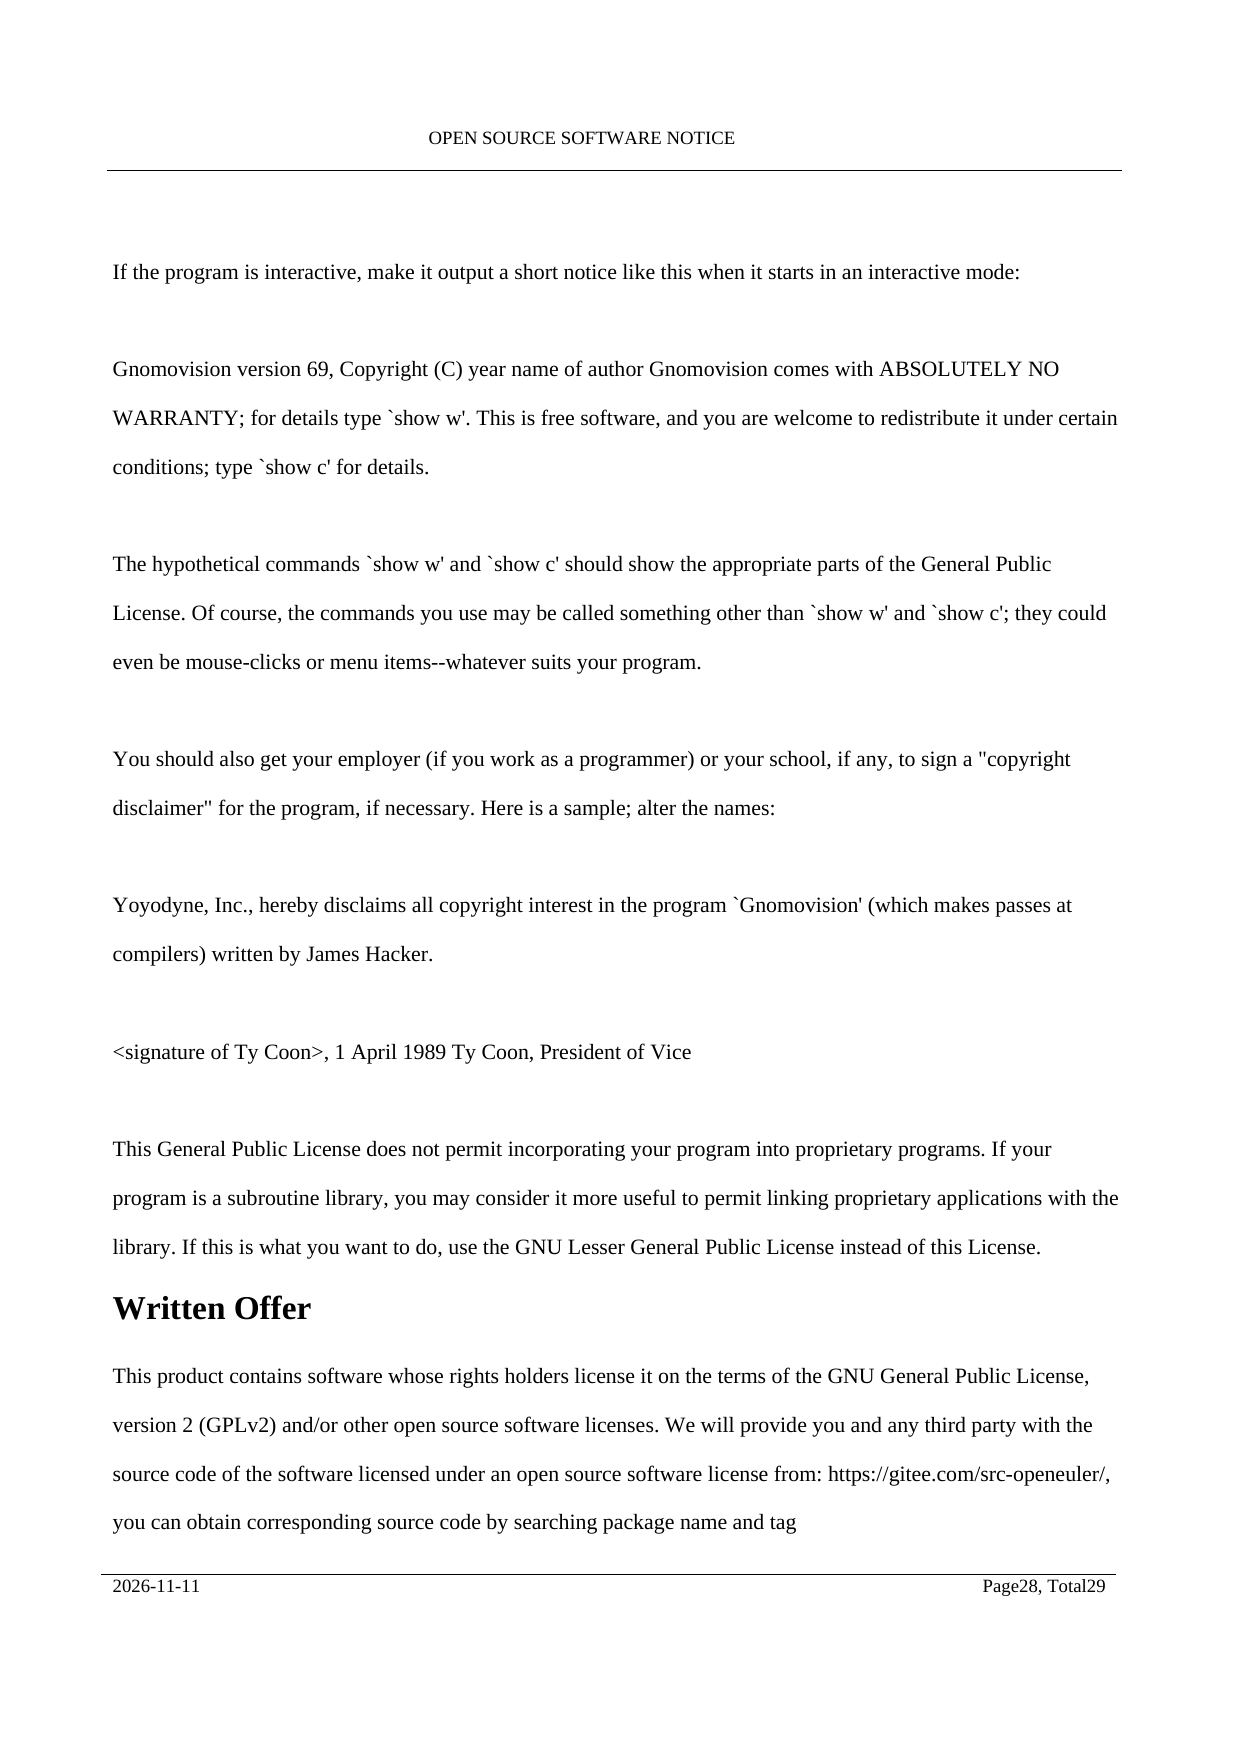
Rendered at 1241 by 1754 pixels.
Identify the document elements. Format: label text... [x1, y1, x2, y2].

text This product contains software whose rights holders license it on the terms of the GNU General Public License, version 2 (GPLv2) and/or other open source software licenses. We will provide you and any third party with the source code of the software licensed under an open source software license from: https://gitee.com/src-openeuler/, you can obtain corresponding source code by searching package name and tag [112, 1359, 1128, 1538]
text Written Offer [112, 1275, 1128, 1340]
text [112, 206, 1128, 1263]
